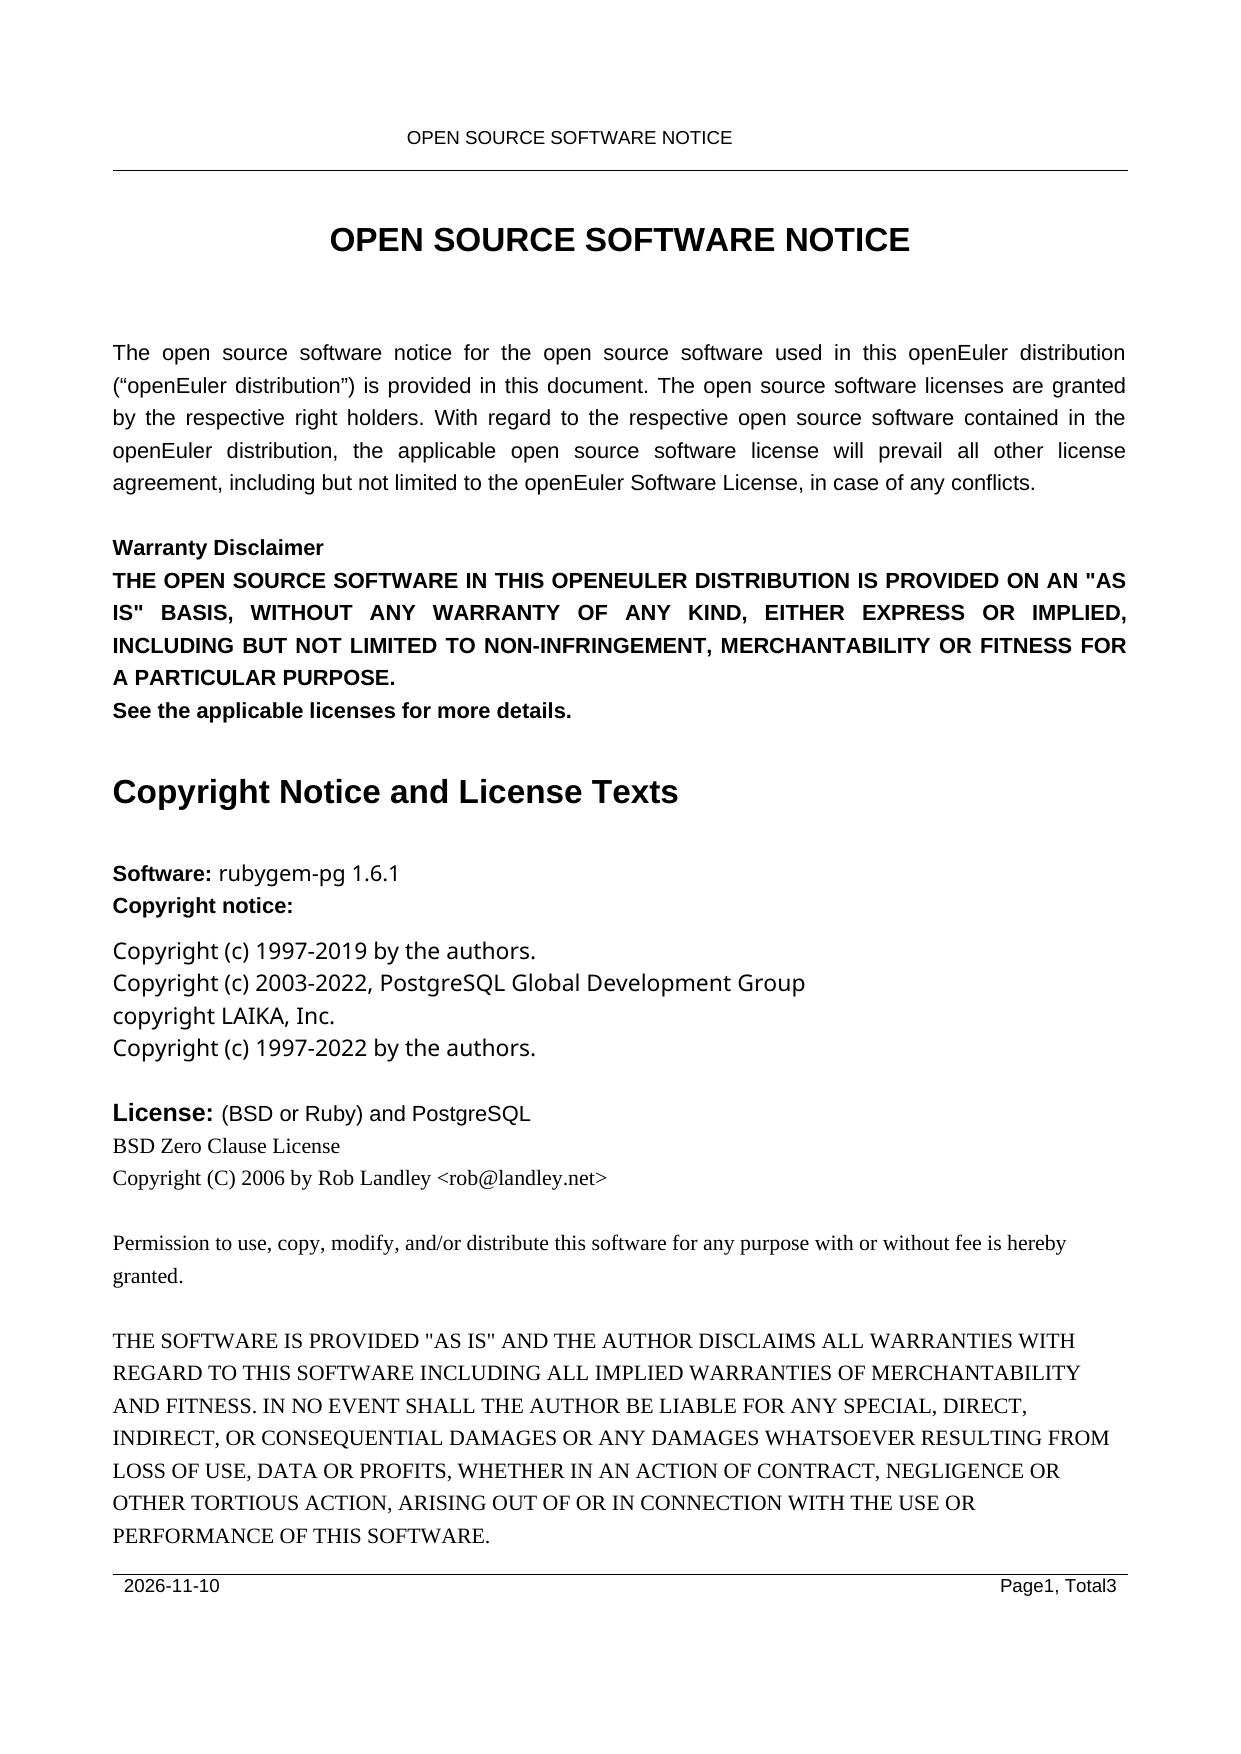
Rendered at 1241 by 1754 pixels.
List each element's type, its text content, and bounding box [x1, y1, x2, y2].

title Software: rubygem-pg 1.6.1 [112, 856, 1128, 889]
text License: (BSD or Ruby) and PostgreSQL [112, 1096, 1128, 1129]
text Warranty Disclaimer [112, 531, 1128, 564]
text The open source software notice for the open source software used in this openEuler distribution (“openEuler distribution”) is provided in this document. The open source software licenses are granted by the respective right holders. With regard to the respective open source software contained in the openEuler distribution, the applicable open source software license will prevail all other license agreement, including but not limited to the openEuler Software License, in case of any conflicts. [112, 336, 1128, 499]
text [112, 1129, 1128, 1551]
text Copyright (c) 1997-2019 by the authors. Copyright (c) 2003-2022, PostgreSQL Global Development Group copyright LAIKA, Inc. Copyright (c) 1997-2022 by the authors. [112, 934, 1128, 1096]
text OPEN SOURCE SOFTWARE NOTICE [112, 206, 1128, 271]
text THE OPEN SOURCE SOFTWARE IN THIS OPENEULER DISTRIBUTION IS PROVIDED ON AN "AS IS" BASIS, WITHOUT ANY WARRANTY OF ANY KIND, EITHER EXPRESS OR IMPLIED, INCLUDING BUT NOT LIMITED TO NON-INFRINGEMENT, MERCHANTABILITY OR FITNESS FOR A PARTICULAR PURPOSE. See the applicable licenses for more details. [112, 564, 1128, 726]
text Copyright notice: [112, 889, 1128, 921]
text Copyright Notice and License Texts [112, 759, 1128, 824]
